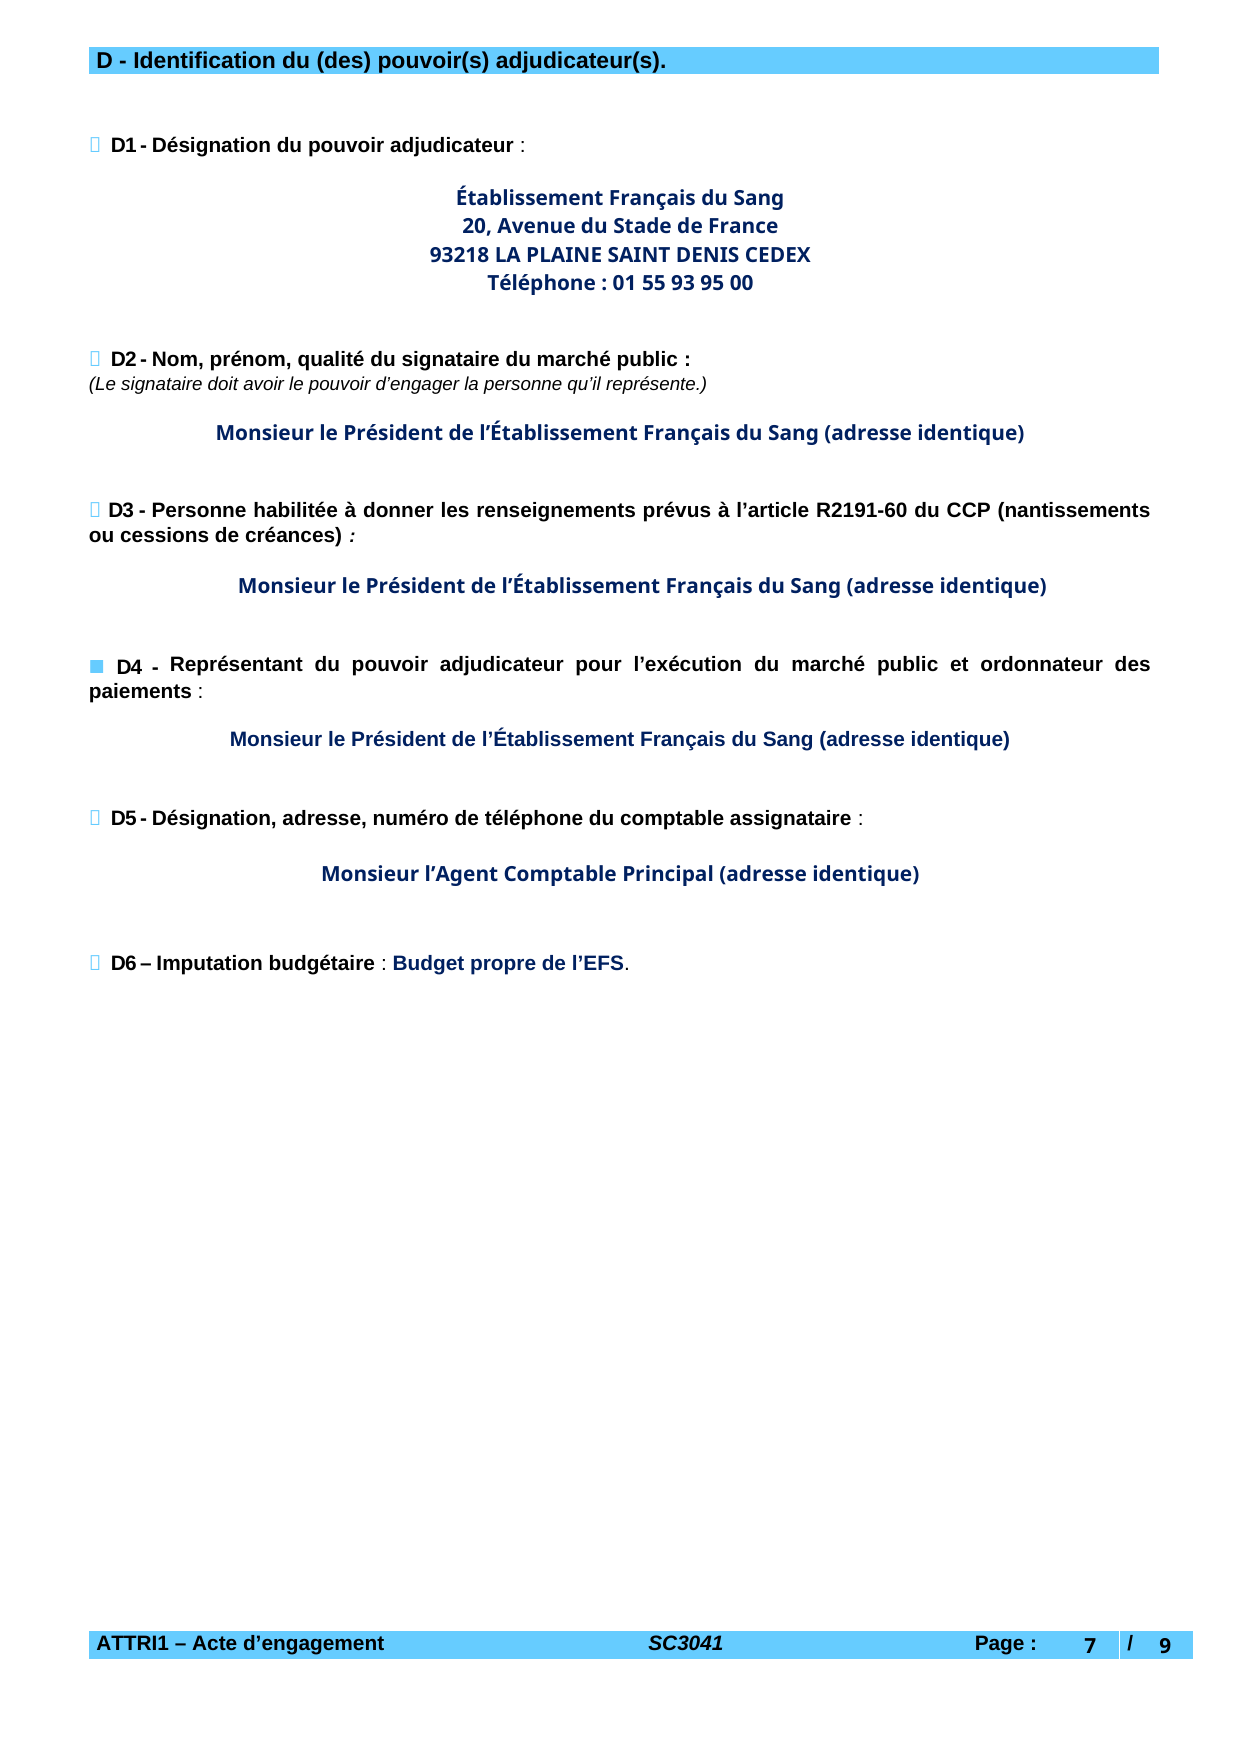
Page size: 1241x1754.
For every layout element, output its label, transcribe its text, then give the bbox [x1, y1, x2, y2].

text  D2 - Nom, prénom, qualité du signataire du marché public : [89, 344, 1152, 373]
list 93218 LA PLAINE SAINT DENIS CEDEX [89, 240, 1152, 268]
text D4 - Représentant du pouvoir adjudicateur pour l’exécution du marché public et ordonnateur des paiements : [89, 652, 1152, 702]
text  D3 - Personne habilitée à donner les renseignements prévus à l’article R2191-60 du CCP (nantissements ou cessions de créances) : [89, 495, 1152, 547]
text Monsieur l’Agent Comptable Principal (adresse identique) [89, 859, 1152, 888]
list 20, Avenue du Stade de France [89, 211, 1152, 240]
text Monsieur le Président de l’Établissement Français du Sang (adresse identique) [89, 571, 1152, 600]
text  D5 - Désignation, adresse, numéro de téléphone du comptable assignataire : [89, 803, 1152, 831]
list Établissement Français du Sang [89, 183, 1152, 211]
text (Le signataire doit avoir le pouvoir d’engager la personne qu’il représente.) [89, 373, 1152, 394]
table_header D - Identification du (des) pouvoir(s) adjudicateur(s). [89, 47, 1159, 74]
text Monsieur le Président de l’Établissement Français du Sang (adresse identique) [89, 418, 1152, 447]
list Téléphone : 01 55 93 95 00 [89, 268, 1152, 297]
subtitle  D1 - Désignation du pouvoir adjudicateur : [89, 131, 1152, 159]
text  D6 – Imputation budgétaire : Budget propre de l’EFS. [89, 948, 1152, 977]
text Monsieur le Président de l’Établissement Français du Sang (adresse identique) [89, 726, 1152, 750]
